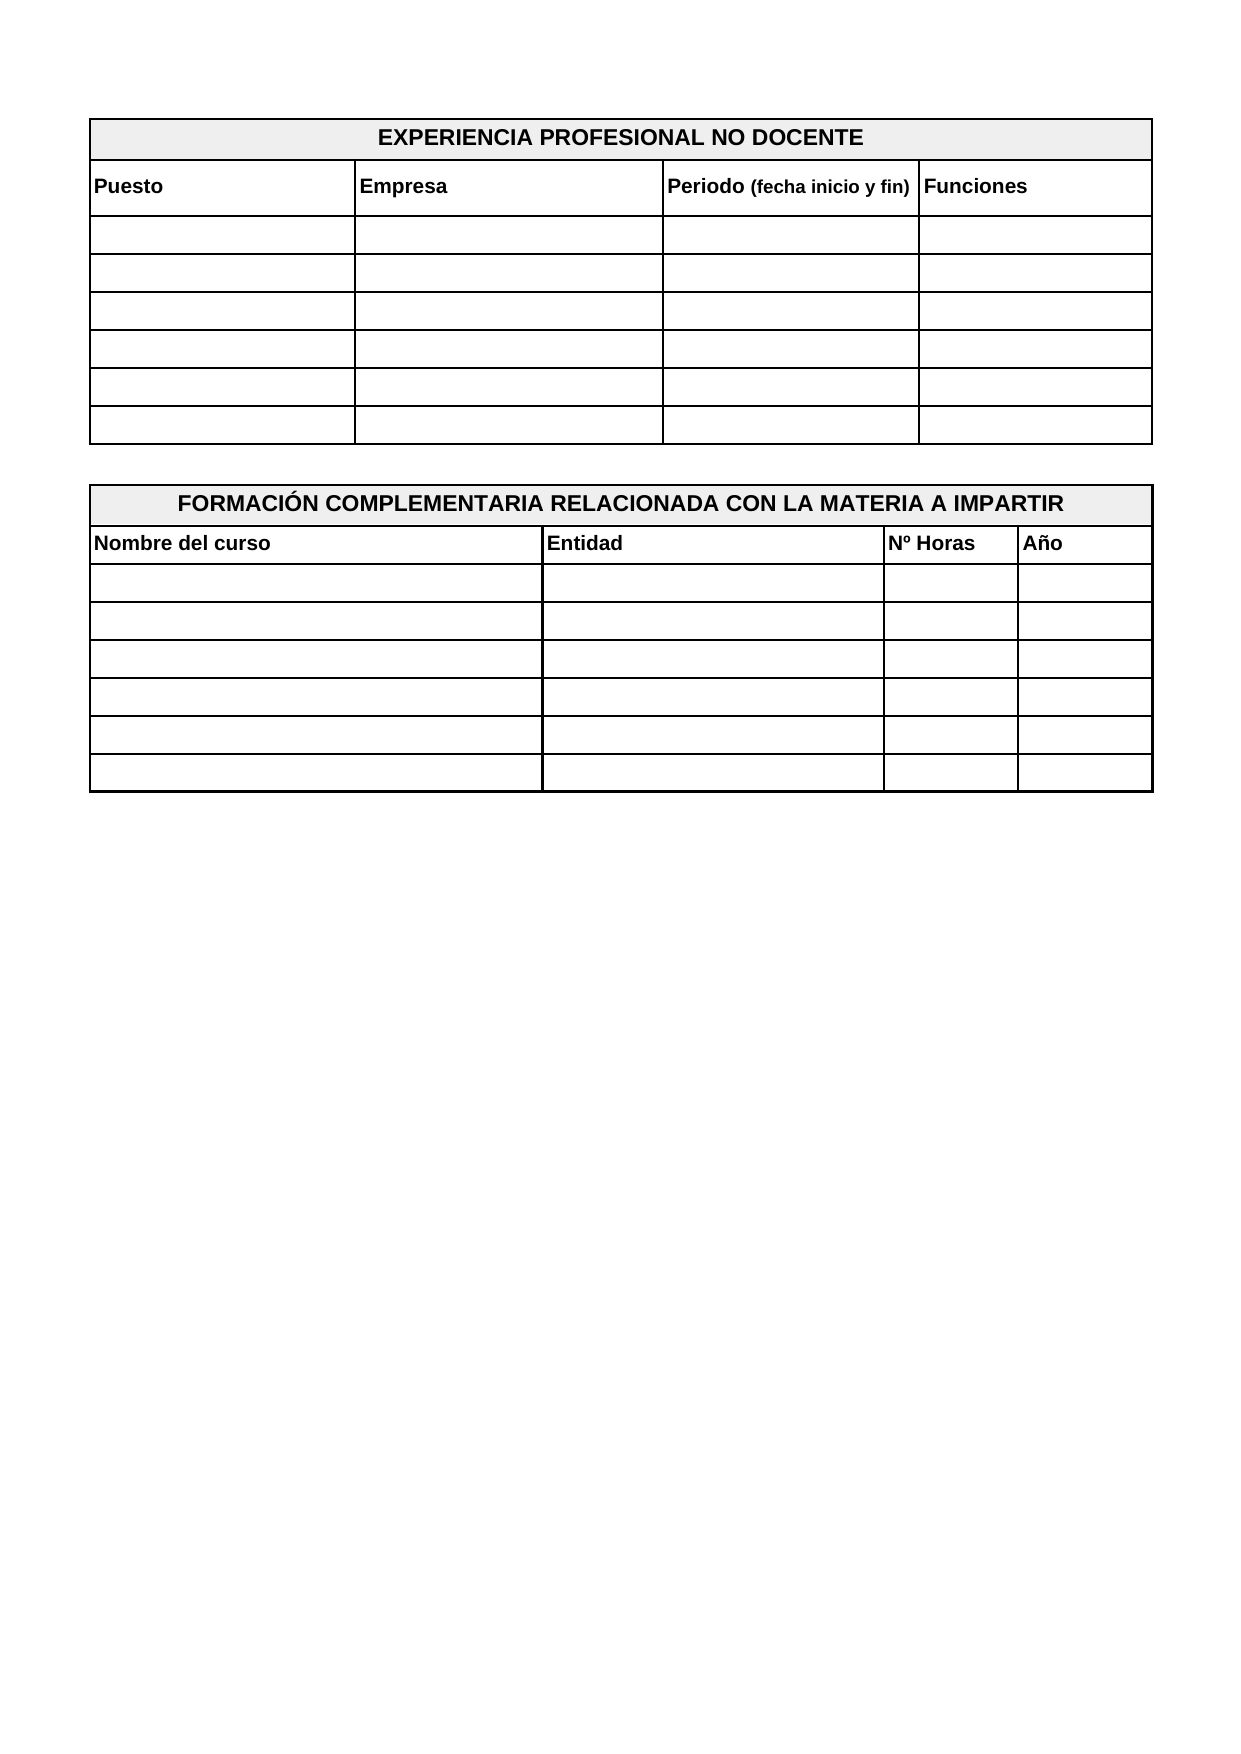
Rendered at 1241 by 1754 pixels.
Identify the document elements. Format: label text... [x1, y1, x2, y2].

table_cell [91, 407, 354, 442]
table_header FORMACIÓN COMPLEMENTARIA RELACIONADA CON LA MATERIA A IMPARTIR [91, 486, 1151, 524]
table_cell [885, 755, 1017, 790]
table_cell [920, 407, 1151, 442]
table_cell [1019, 755, 1151, 790]
table_cell [1019, 717, 1151, 752]
table_header EXPERIENCIA PROFESIONAL NO DOCENTE [91, 120, 1151, 159]
table_cell [885, 717, 1017, 752]
table_cell [1019, 641, 1151, 677]
table_cell [91, 679, 541, 714]
table_cell Puesto [91, 161, 354, 215]
table_cell [544, 755, 883, 790]
table_cell [1019, 565, 1151, 601]
table_cell [885, 565, 1017, 601]
table_cell Empresa [356, 161, 662, 215]
table_cell [91, 255, 354, 291]
table_cell [920, 369, 1151, 404]
table_cell [544, 717, 883, 752]
table_cell [356, 407, 662, 442]
table_cell Periodo (fecha inicio y fin) [664, 161, 918, 215]
table_cell [664, 407, 918, 442]
table_cell [91, 717, 541, 752]
table_cell [356, 369, 662, 404]
table_cell [664, 217, 918, 253]
table_cell [91, 331, 354, 367]
table_cell Funciones [920, 161, 1151, 215]
table_cell [1019, 603, 1151, 639]
table_cell [1019, 679, 1151, 714]
table_cell [356, 255, 662, 291]
table_cell Entidad [544, 527, 883, 563]
table_cell [544, 679, 883, 714]
table_cell [91, 217, 354, 253]
table_cell [920, 293, 1151, 329]
table_cell [920, 255, 1151, 291]
table_cell [91, 755, 541, 790]
table_cell [920, 217, 1151, 253]
table_cell [91, 293, 354, 329]
table_cell [664, 255, 918, 291]
table_cell [91, 641, 541, 677]
table_cell Año [1019, 527, 1151, 563]
table_cell [664, 293, 918, 329]
table_cell [91, 603, 541, 639]
table_cell Nº Horas [885, 527, 1017, 563]
table_cell [544, 603, 883, 639]
table_cell [664, 331, 918, 367]
table_cell [885, 679, 1017, 714]
table_cell [885, 603, 1017, 639]
table_cell [544, 641, 883, 677]
table_cell [920, 331, 1151, 367]
table_cell [664, 369, 918, 404]
table_cell Nombre del curso [91, 527, 541, 563]
table_cell [356, 293, 662, 329]
table_cell [544, 565, 883, 601]
table_cell [91, 369, 354, 404]
table_cell [356, 331, 662, 367]
table_cell [885, 641, 1017, 677]
table_cell [91, 565, 541, 601]
table_cell [356, 217, 662, 253]
